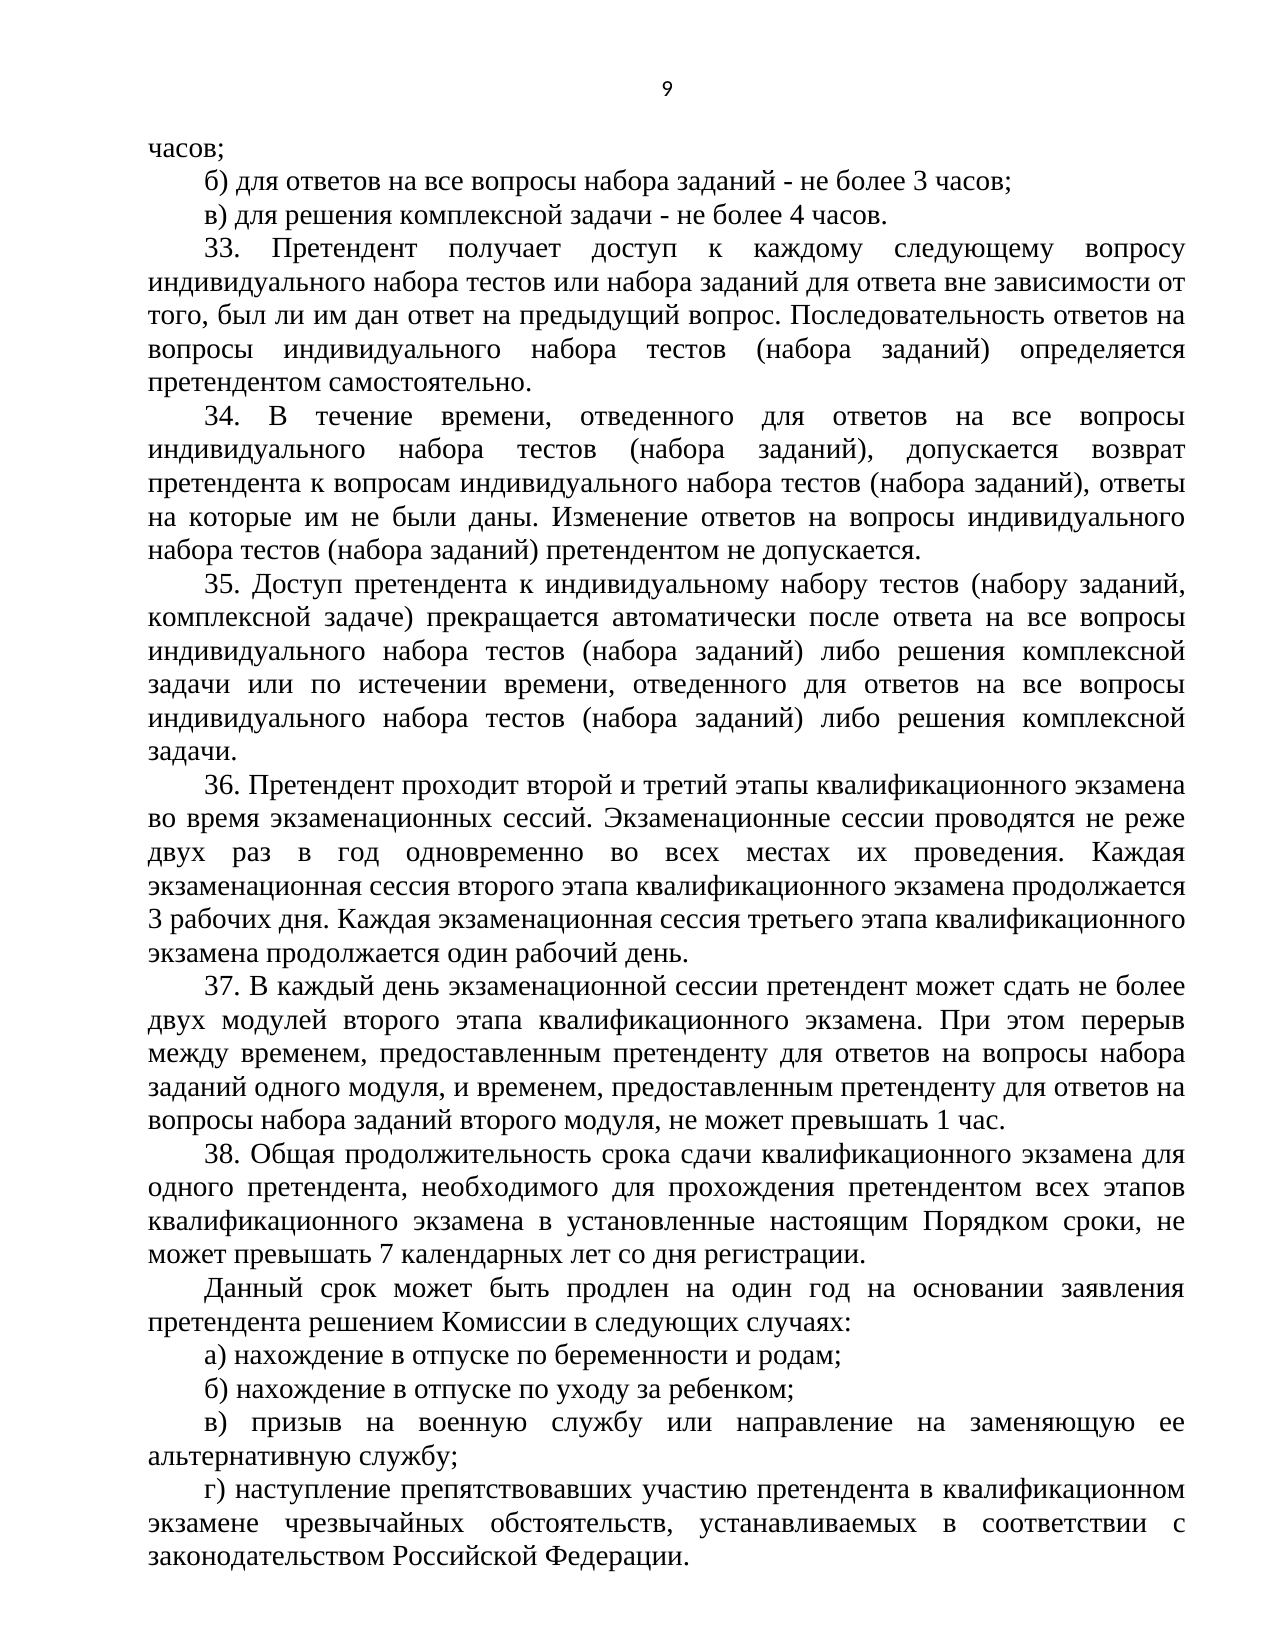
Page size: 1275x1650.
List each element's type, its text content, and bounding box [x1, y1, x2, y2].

text б) нахождение в отпуске по уходу за ребенком; [148, 1371, 1186, 1404]
text 35. Доступ претендента к индивидуальному набору тестов (набору заданий, комплексной задаче) прекращается автоматически после ответа на все вопросы индивидуального набора тестов (набора заданий) либо решения комплексной задачи или по истечении времени, отведенного для ответов на все вопросы индивидуального набора тестов (набора заданий) либо решения комплексной задачи. [148, 566, 1186, 767]
text 34. В течение времени, отведенного для ответов на все вопросы индивидуального набора тестов (набора заданий), допускается возврат претендента к вопросам индивидуального набора тестов (набора заданий), ответы на которые им не были даны. Изменение ответов на вопросы индивидуального набора тестов (набора заданий) претендентом не допускается. [148, 398, 1186, 566]
text 36. Претендент проходит второй и третий этапы квалификационного экзамена во время экзаменационных сессий. Экзаменационные сессии проводятся не реже двух раз в год одновременно во всех местах их проведения. Каждая экзаменационная сессия второго этапа квалификационного экзамена продолжается 3 рабочих дня. Каждая экзаменационная сессия третьего этапа квалификационного экзамена продолжается один рабочий день. [148, 767, 1186, 968]
text 37. В каждый день экзаменационной сессии претендент может сдать не более двух модулей второго этапа квалификационного экзамена. При этом перерыв между временем, предоставленным претенденту для ответов на вопросы набора заданий одного модуля, и временем, предоставленным претенденту для ответов на вопросы набора заданий второго модуля, не может превышать 1 час. [148, 968, 1186, 1136]
text б) для ответов на все вопросы набора заданий - не более 3 часов; [148, 163, 1186, 197]
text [148, 130, 1186, 163]
text 38. Общая продолжительность срока сдачи квалификационного экзамена для одного претендента, необходимого для прохождения претендентом всех этапов квалификационного экзамена в установленные настоящим Порядком сроки, не может превышать 7 календарных лет со дня регистрации. [148, 1136, 1186, 1270]
text 33. Претендент получает доступ к каждому следующему вопросу индивидуального набора тестов или набора заданий для ответа вне зависимости от того, был ли им дан ответ на предыдущий вопрос. Последовательность ответов на вопросы индивидуального набора тестов (набора заданий) определяется претендентом самостоятельно. [148, 230, 1186, 398]
text в) для решения комплексной задачи - не более 4 часов. [148, 197, 1186, 230]
text Данный срок может быть продлен на один год на основании заявления претендента решением Комиссии в следующих случаях: [148, 1270, 1186, 1337]
text а) нахождение в отпуске по беременности и родам; [148, 1337, 1186, 1371]
text г) наступление препятствовавших участию претендента в квалификационном экзамене чрезвычайных обстоятельств, устанавливаемых в соответствии с законодательством Российской Федерации. [148, 1471, 1186, 1572]
text в) призыв на военную службу или направление на заменяющую ее альтернативную службу; [148, 1404, 1186, 1471]
